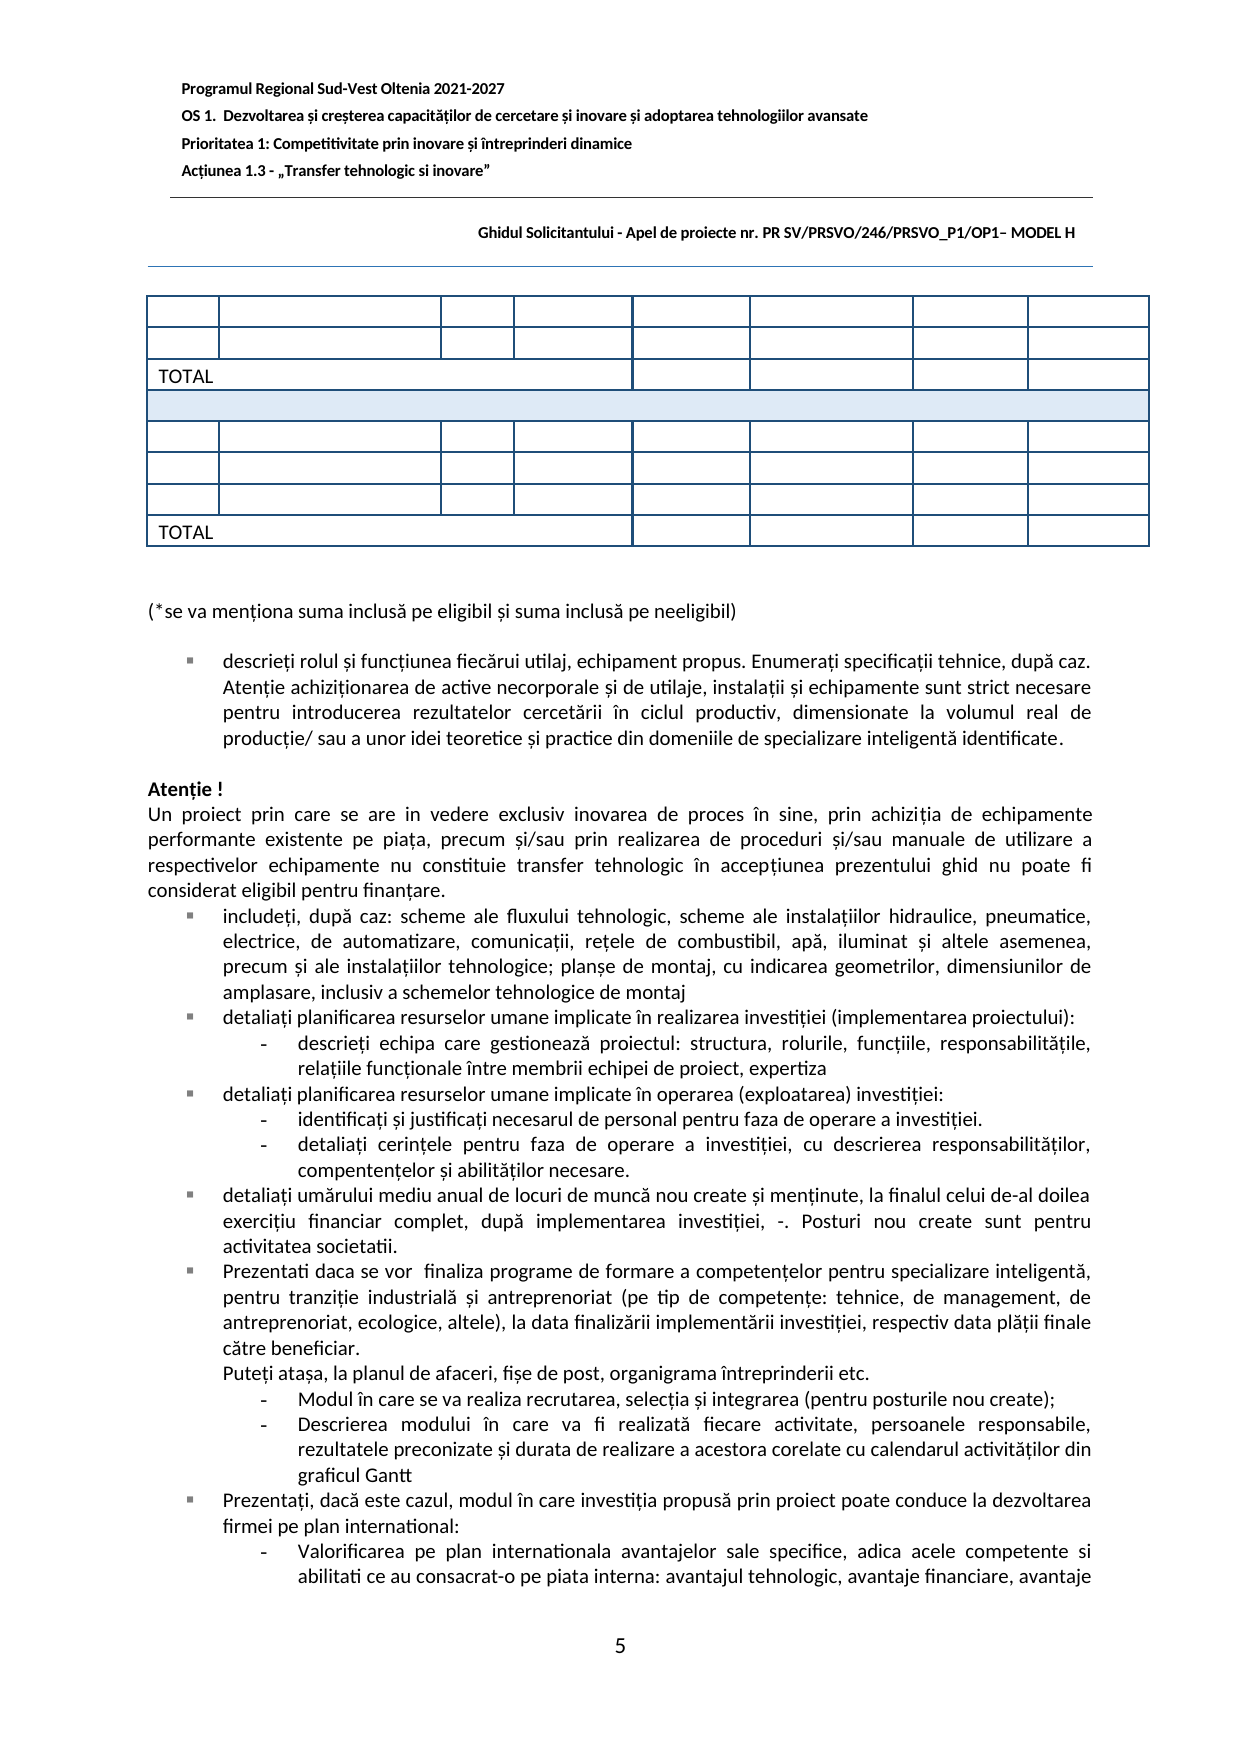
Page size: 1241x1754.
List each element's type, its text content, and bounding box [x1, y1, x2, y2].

table_cell [148, 391, 1148, 420]
list detaliați umărului mediu anual de locuri de muncă nou create și menținute, la finalul celui de-al doilea exercițiu financiar complet, după implementarea investiției, -. Posturi nou create sunt pentru activitatea societatii. [185, 1182, 1093, 1259]
table_cell [442, 485, 513, 514]
table_cell [515, 328, 631, 357]
table_cell [515, 485, 631, 514]
table_cell [634, 297, 749, 326]
table_cell [914, 360, 1027, 389]
text Un proiect prin care se are in vedere exclusiv inovarea de proces în sine, prin achiziţia de echipamente performante existente pe piaţa, precum şi/sau prin realizarea de proceduri şi/sau manuale de utilizare a respectivelor echipamente nu constituie transfer tehnologic în accepţiunea prezentului ghid nu poate fi considerat eligibil pentru finanțare. [148, 801, 1093, 903]
list detaliați cerințele pentru faza de operare a investiției, cu descrierea responsabilităților, compentențelor și abilităților necesare. [260, 1132, 1093, 1182]
table_cell [442, 422, 513, 451]
table_cell [914, 422, 1027, 451]
table_cell [634, 516, 749, 545]
list identificați și justificați necesarul de personal pentru faza de operare a investiției. [260, 1106, 1093, 1132]
table_cell [914, 297, 1027, 326]
table_cell [751, 422, 912, 451]
table_cell [220, 422, 440, 451]
table_cell TOTAL [148, 516, 631, 545]
list detaliați planificarea resurselor umane implicate în realizarea investiției (implementarea proiectului): [185, 1004, 1093, 1030]
text (*se va menţiona suma inclusă pe eligibil şi suma inclusă pe neeligibil) [148, 598, 1093, 623]
table_cell [634, 360, 749, 389]
table_cell [751, 297, 912, 326]
list Modul în care se va realiza recrutarea, selecția și integrarea (pentru posturile nou create); [260, 1386, 1093, 1411]
table_cell [148, 422, 218, 451]
table_cell [914, 453, 1027, 482]
table_cell [220, 485, 440, 514]
list descrieți echipa care gestionează proiectul: structura, rolurile, funcțiile, responsabilitățile, relațiile funcționale între membrii echipei de proiect, expertiza [260, 1030, 1093, 1081]
table_cell [1029, 453, 1148, 482]
table_cell [1029, 516, 1148, 545]
table_cell [442, 453, 513, 482]
table_cell [220, 328, 440, 357]
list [260, 1538, 1093, 1589]
table_cell [220, 453, 440, 482]
list Prezentați, dacă este cazul, modul în care investiția propusă prin proiect poate conduce la dezvoltarea firmei pe plan international: [185, 1487, 1093, 1538]
table_cell [148, 328, 218, 357]
table_cell [751, 453, 912, 482]
table_cell [634, 328, 749, 357]
list Puteți atașa, la planul de afaceri, fișe de post, organigrama întreprinderii etc. [223, 1360, 1093, 1386]
table_cell [1029, 297, 1148, 326]
table_cell [1029, 360, 1148, 389]
table_cell [751, 485, 912, 514]
table_cell [148, 485, 218, 514]
table_cell [751, 516, 912, 545]
list Prezentati daca se vor finaliza programe de formare a competențelor pentru specializare inteligentă, pentru tranziție industrială și antreprenoriat (pe tip de competențe: tehnice, de management, de antreprenoriat, ecologice, altele), la data finalizării implementării investiției, respectiv data plății finale către beneficiar. [185, 1259, 1093, 1360]
list descrieți rolul și funcțiunea fiecărui utilaj, echipament propus. Enumerați specificații tehnice, după caz. Atenţie achiziţionarea de active necorporale şi de utilaje, instalaţii şi echipamente sunt strict necesare pentru introducerea rezultatelor cercetării în ciclul productiv, dimensionate la volumul real de producţie/ sau a unor idei teoretice și practice din domeniile de specializare inteligentă identificate. [185, 649, 1093, 750]
table_cell [1029, 422, 1148, 451]
table_cell [751, 360, 912, 389]
table_cell [634, 422, 749, 451]
table_cell [515, 422, 631, 451]
table_cell [914, 516, 1027, 545]
table_cell [751, 328, 912, 357]
table_cell [515, 453, 631, 482]
table_cell [442, 328, 513, 357]
table_cell [1029, 485, 1148, 514]
table_cell [914, 328, 1027, 357]
table_cell [1029, 328, 1148, 357]
table_cell [634, 485, 749, 514]
table_cell [220, 297, 440, 326]
list Descrierea modului în care va fi realizată fiecare activitate, persoanele responsabile, rezultatele preconizate și durata de realizare a acestora corelate cu calendarul activităților din graficul Gantt [260, 1411, 1093, 1487]
list includeți, după caz: scheme ale fluxului tehnologic, scheme ale instalațiilor hidraulice, pneumatice, electrice, de automatizare, comunicații, rețele de combustibil, apă, iluminat și altele asemenea, precum și ale instalațiilor tehnologice; planșe de montaj, cu indicarea geometrilor, dimensiunilor de amplasare, inclusiv a schemelor tehnologice de montaj [185, 903, 1093, 1004]
table_cell TOTAL [148, 360, 631, 389]
table_cell [634, 453, 749, 482]
table_cell [148, 297, 218, 326]
table_cell [148, 453, 218, 482]
table_cell [914, 485, 1027, 514]
list detaliați planificarea resurselor umane implicate în operarea (exploatarea) investiției: [185, 1081, 1093, 1106]
text Atenție ! [148, 776, 1093, 801]
table_cell [442, 297, 513, 326]
table_cell [515, 297, 631, 326]
